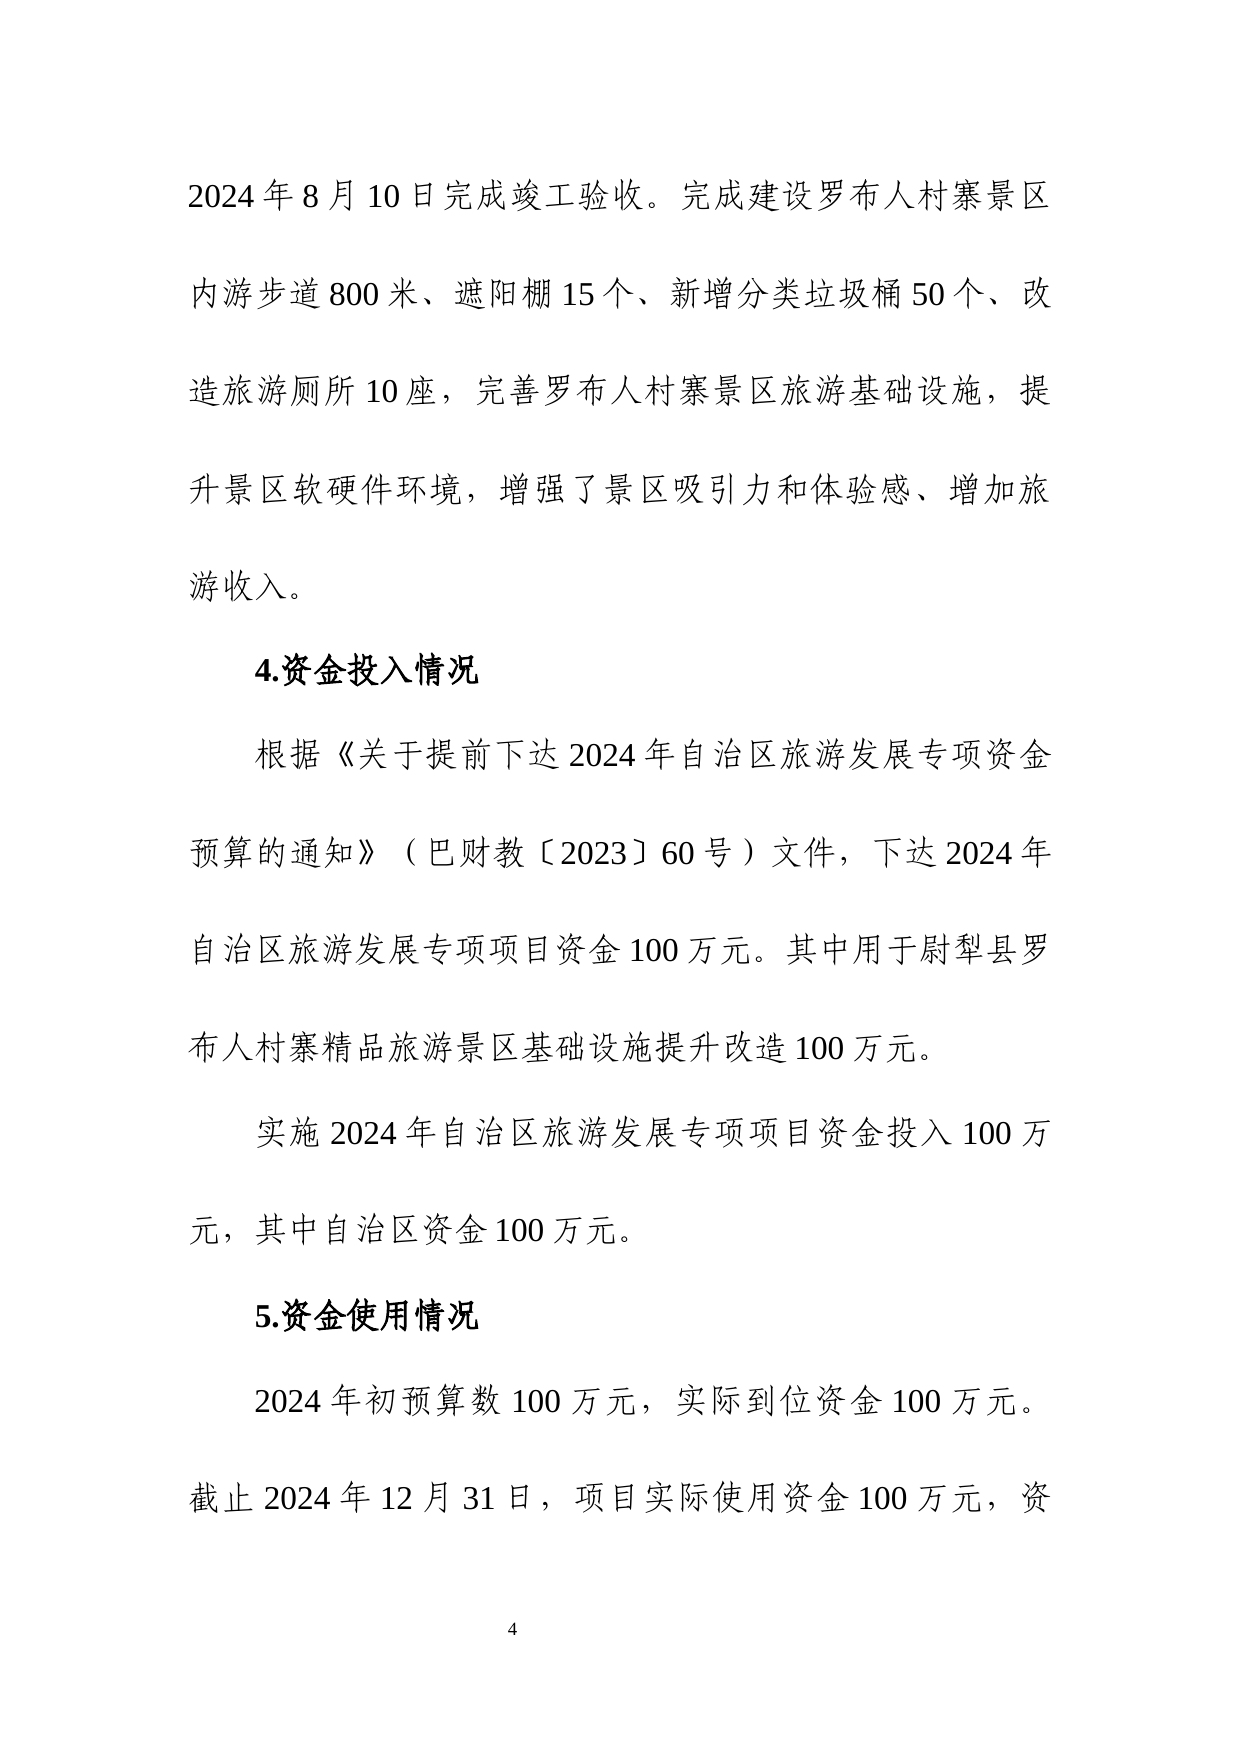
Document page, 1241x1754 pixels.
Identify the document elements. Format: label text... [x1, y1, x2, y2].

text 5.资金使用情况 [187, 1282, 1053, 1347]
text 4.资金投入情况 [187, 636, 1053, 701]
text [187, 162, 1053, 617]
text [187, 1367, 1053, 1529]
text 实施2024年自治区旅游发展专项项目资金投入100万元，其中自治区资金100万元。 [187, 1099, 1053, 1261]
text 根据《关于提前下达2024年自治区旅游发展专项资金预算的通知》（巴财教〔2023〕60号）文件，下达2024年自治区旅游发展专项项目资金100万元。其中用于尉犁县罗布人村寨精品旅游景区基础设施提升改造100万元。 [187, 721, 1053, 1079]
